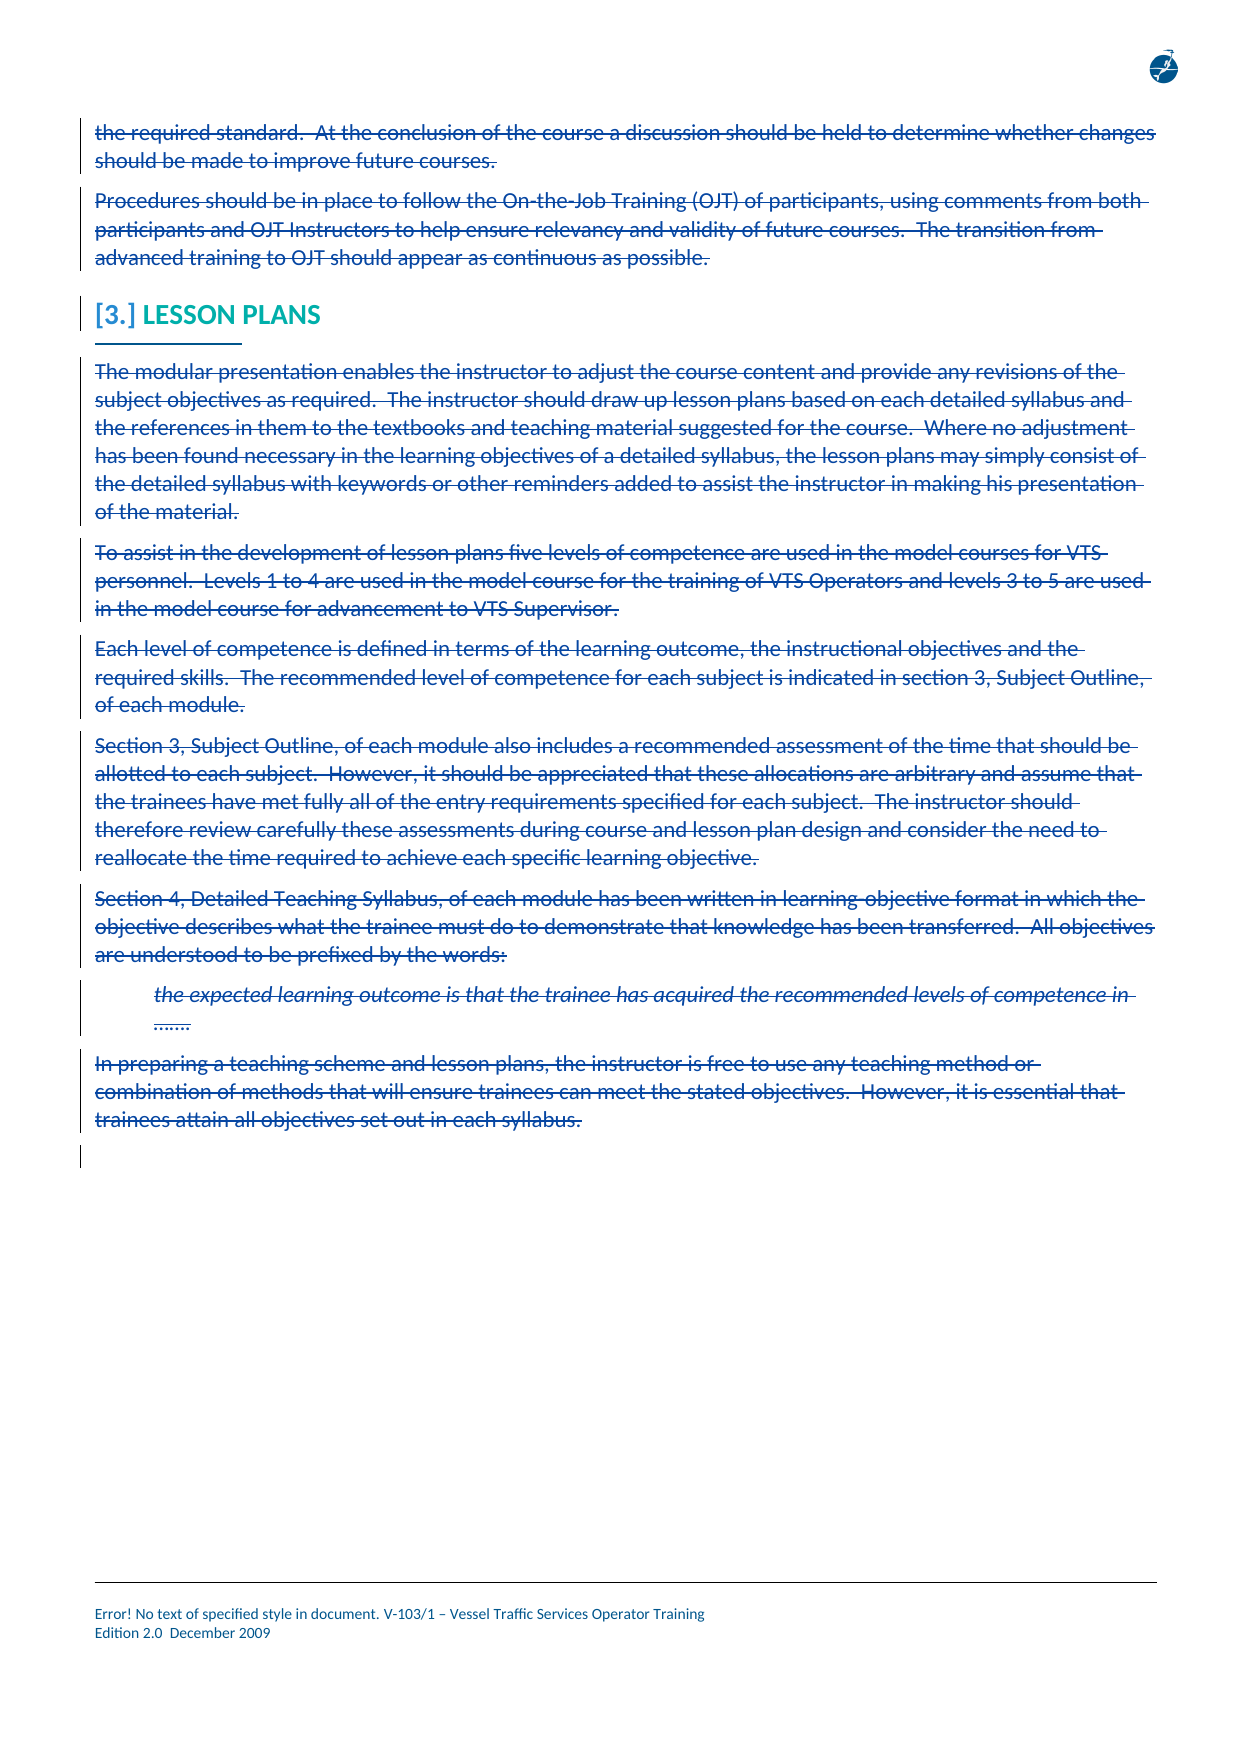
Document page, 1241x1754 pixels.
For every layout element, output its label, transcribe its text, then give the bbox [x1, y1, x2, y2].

subtitle LESSON PLANS [94, 296, 1157, 331]
picture [1118, 0, 1237, 118]
